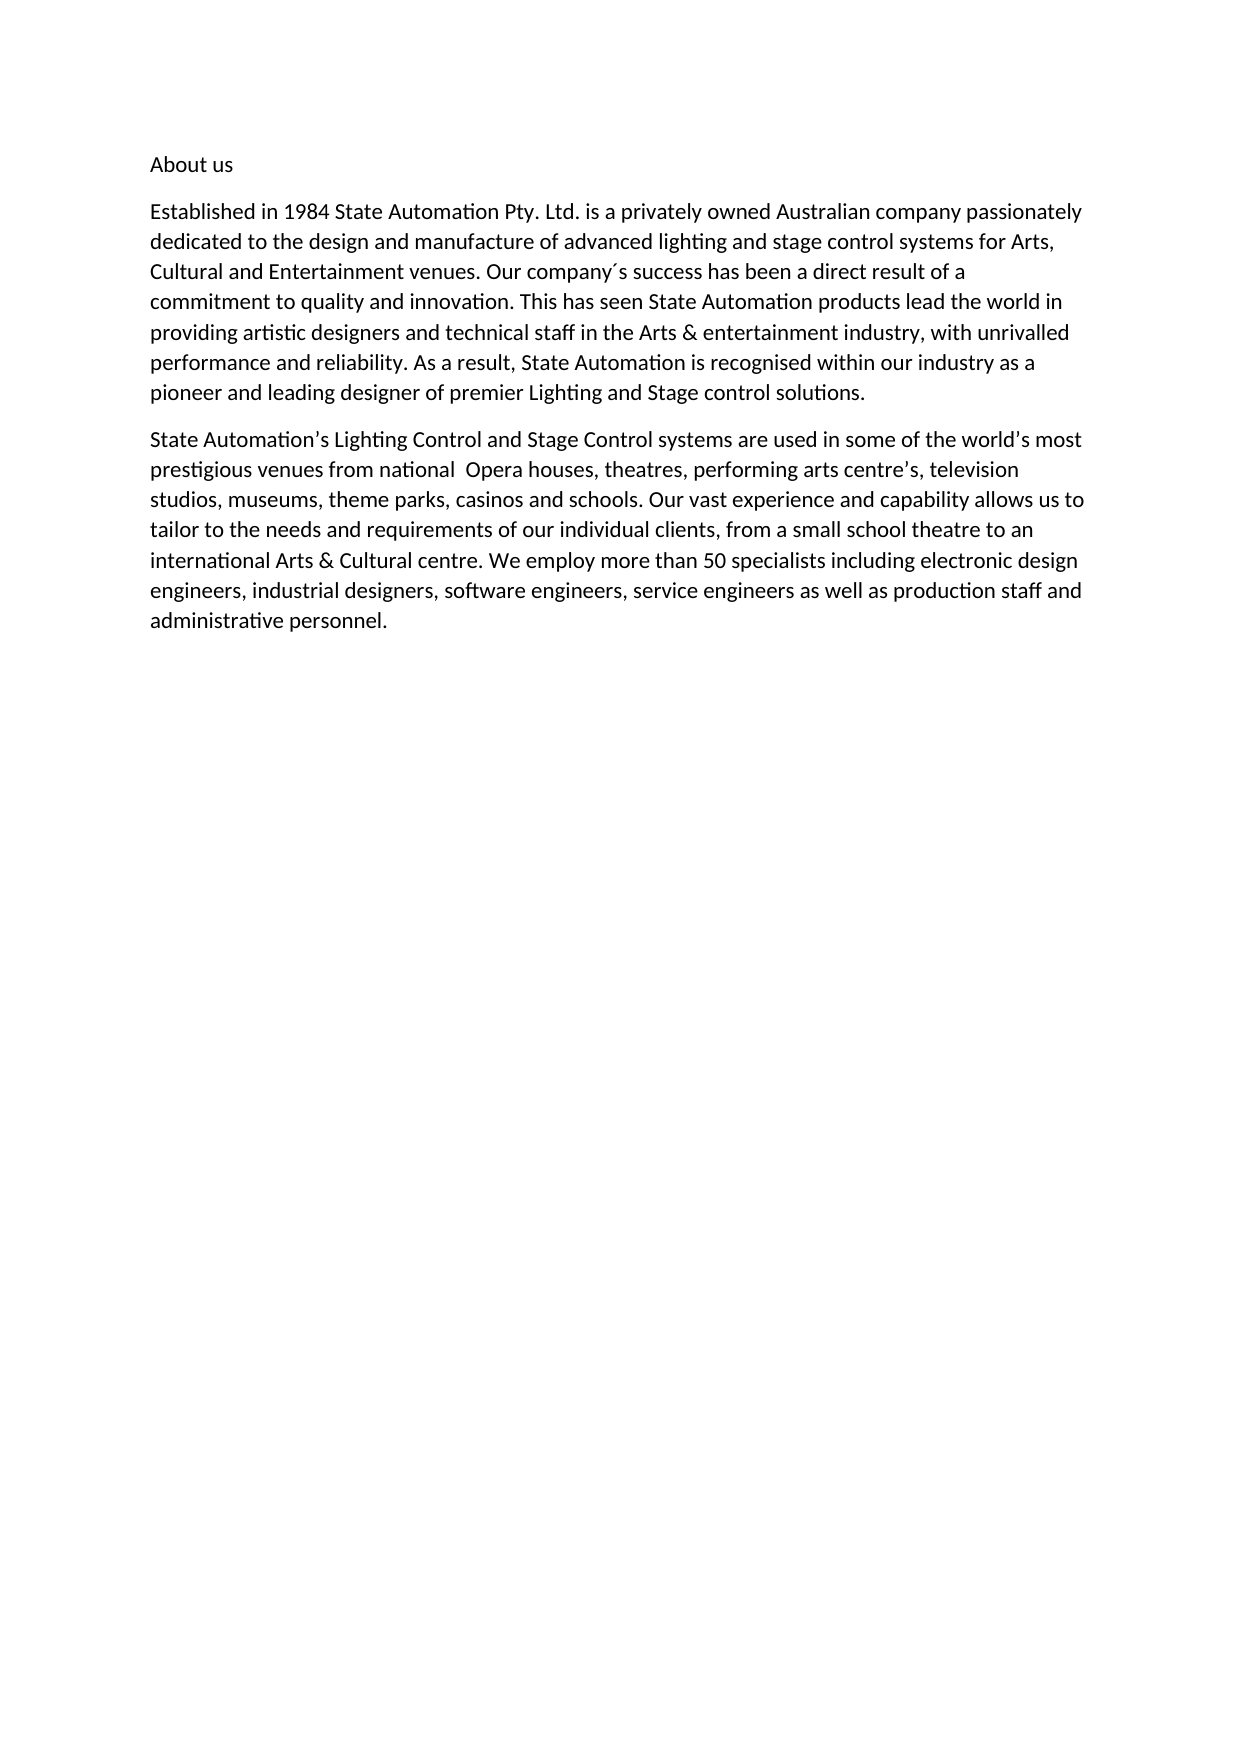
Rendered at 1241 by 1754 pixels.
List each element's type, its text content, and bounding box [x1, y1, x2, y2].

text About us [150, 150, 1090, 178]
text State Automation’s Lighting Control and Stage Control systems are used in some of the world’s most prestigious venues from national Opera houses, theatres, performing arts centre’s, television studios, museums, theme parks, casinos and schools. Our vast experience and capability allows us to tailor to the needs and requirements of our individual clients, from a small school theatre to an international Arts & Cultural centre. We employ more than 50 specialists including electronic design engineers, industrial designers, software engineers, service engineers as well as production staff and administrative personnel. [150, 425, 1090, 634]
text Established in 1984 State Automation Pty. Ltd. is a privately owned Australian company passionately dedicated to the design and manufacture of advanced lighting and stage control systems for Arts, Cultural and Entertainment venues. Our company´s success has been a direct result of a commitment to quality and innovation. This has seen State Automation products lead the world in providing artistic designers and technical staff in the Arts & entertainment industry, with unrivalled performance and reliability. As a result, State Automation is recognised within our industry as a pioneer and leading designer of premier Lighting and Stage control solutions. [150, 197, 1090, 406]
